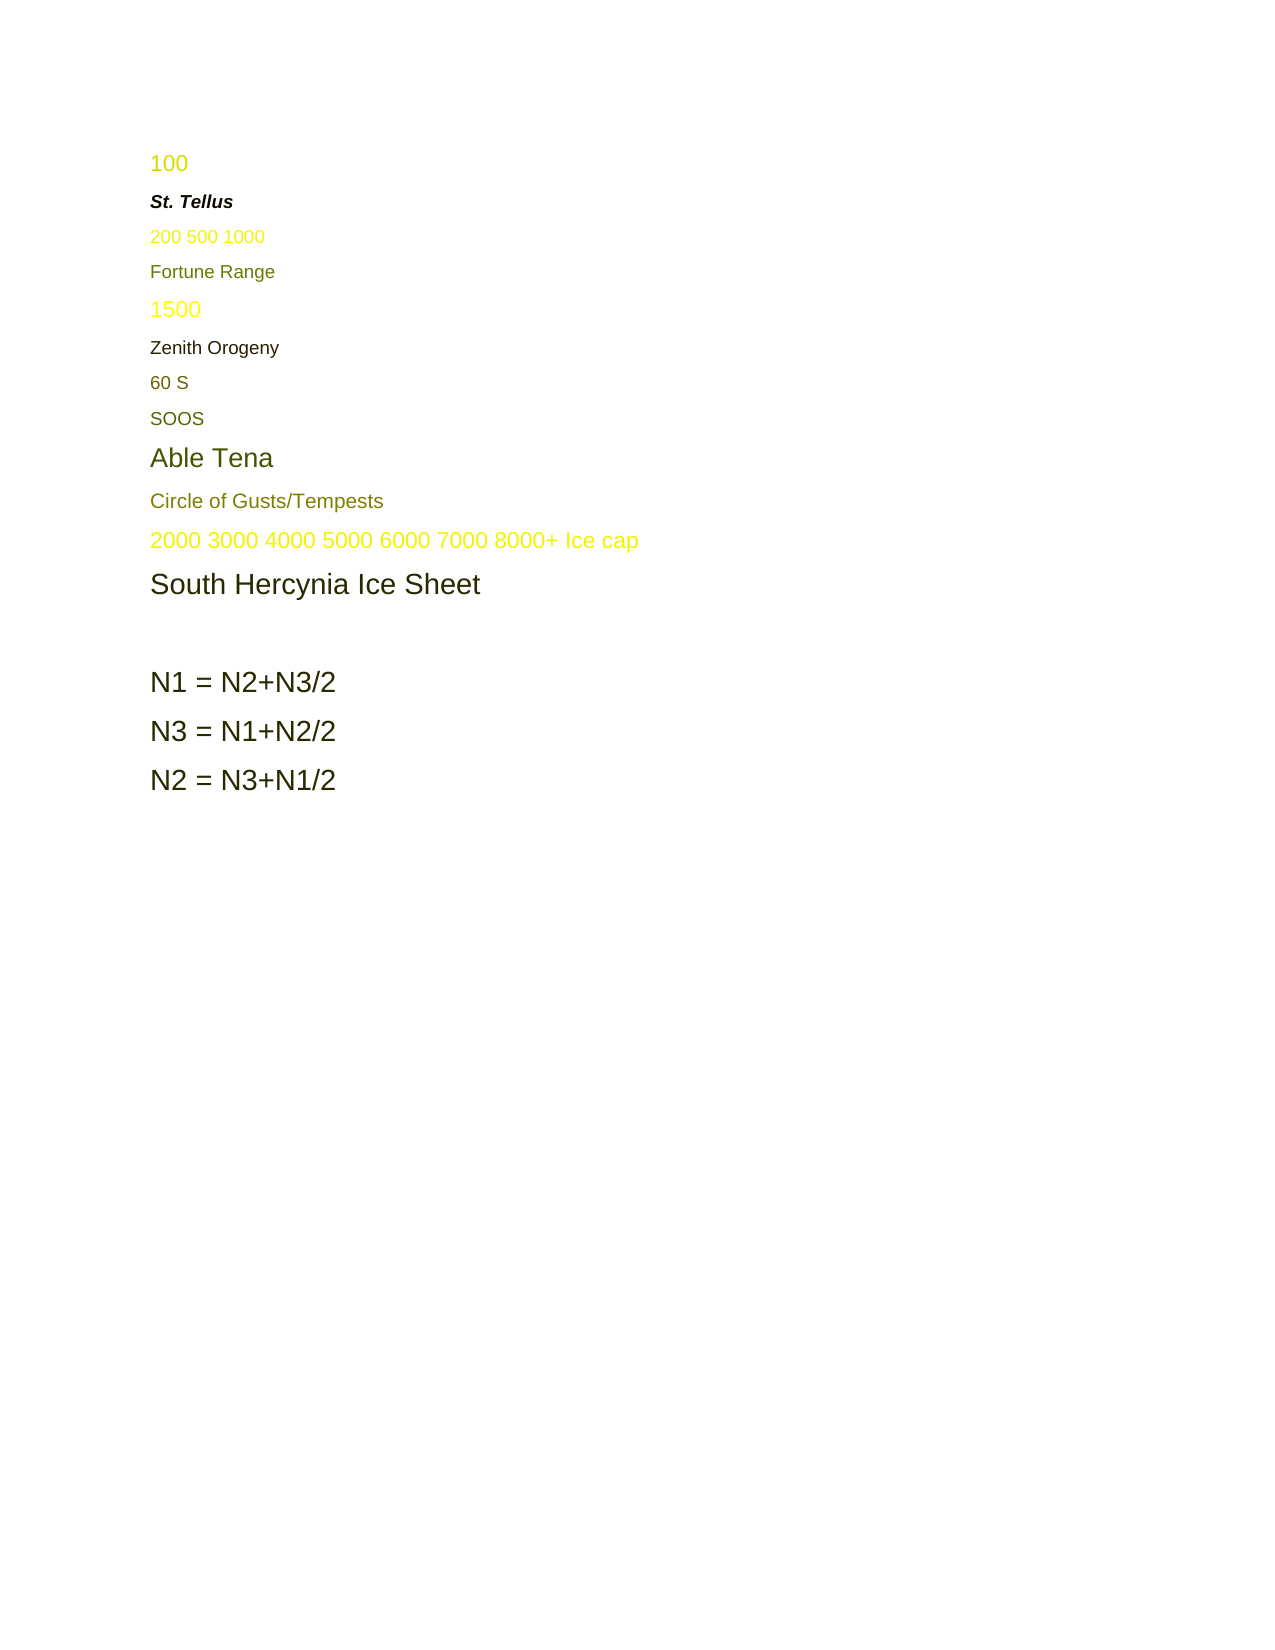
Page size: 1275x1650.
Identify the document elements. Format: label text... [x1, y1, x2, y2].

text 100 [150, 150, 1125, 176]
text 60 S [150, 372, 1125, 394]
text South Hercynia Ice Sheet [150, 567, 1125, 601]
text SOOS [150, 407, 1125, 429]
text N3 = N1+N2/2 [150, 714, 1125, 748]
text 2000 3000 4000 5000 6000 7000 8000+ Ice cap [150, 527, 1125, 553]
text Circle of Gusts/Tempests [150, 489, 1125, 513]
text Fortune Range [150, 261, 1125, 283]
text St. Tellus [150, 191, 1125, 212]
text 1500 [150, 296, 1125, 323]
text 200 500 1000 [150, 226, 1125, 247]
text N1 = N2+N3/2 [150, 665, 1125, 699]
text Able Tena [150, 442, 1125, 474]
text Zenith Orogeny [150, 337, 1125, 358]
text N2 = N3+N1/2 [150, 763, 1125, 797]
